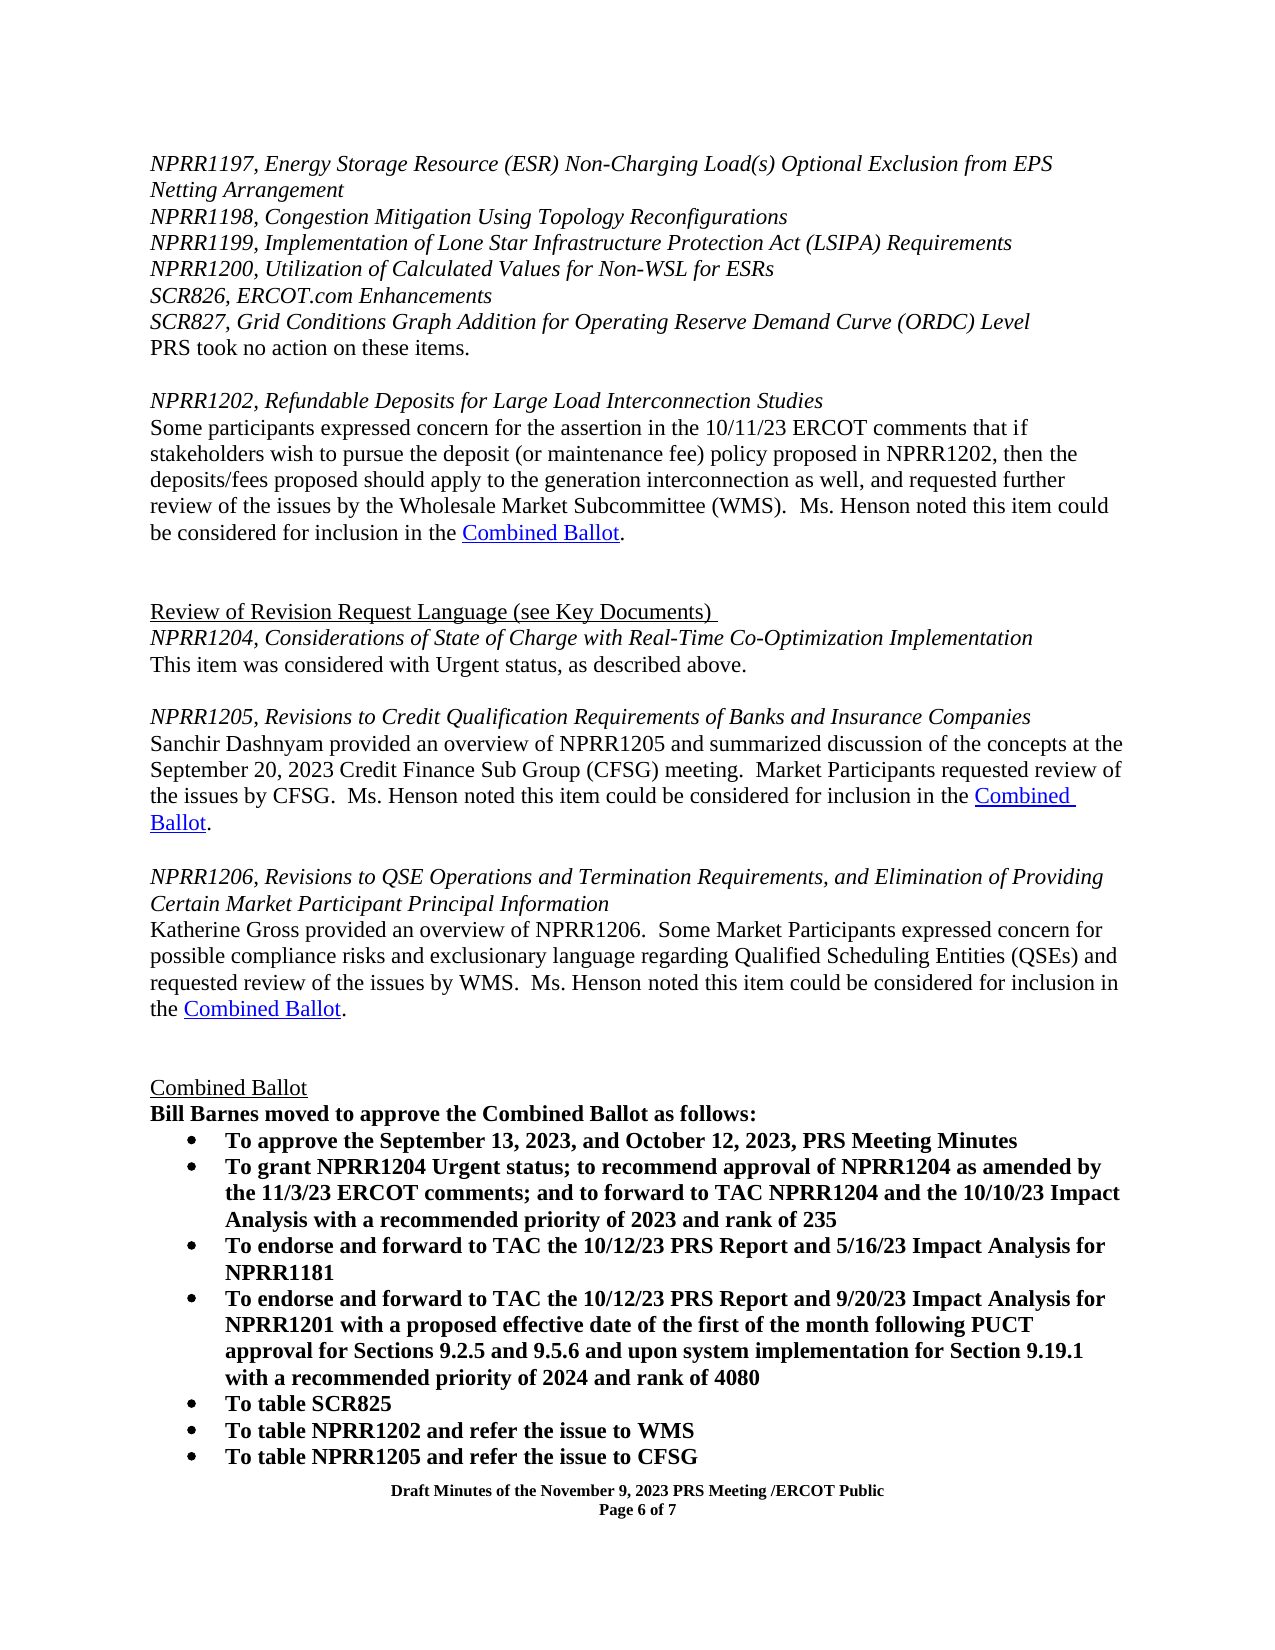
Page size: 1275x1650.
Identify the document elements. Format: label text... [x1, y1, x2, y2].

text NPRR1200, Utilization of Calculated Values for Non-WSL for ESRs [150, 255, 1125, 282]
list To endorse and forward to TAC the 10/12/23 PRS Report and 9/20/23 Impact Analysis for NPRR1201 with a proposed effective date of the first of the month following PUCT approval for Sections 9.2.5 and 9.5.6 and upon system implementation for Section 9.19.1 with a recommended priority of 2024 and rank of 4080 [187, 1285, 1125, 1390]
text NPRR1206, Revisions to QSE Operations and Termination Requirements, and Elimination of Providing Certain Market Participant Principal Information [150, 863, 1125, 916]
text SCR826, ERCOT.com Enhancements [150, 282, 1125, 308]
text NPRR1199, Implementation of Lone Star Infrastructure Protection Act (LSIPA) Requirements [150, 229, 1125, 255]
list To approve the September 13, 2023, and October 12, 2023, PRS Meeting Minutes [187, 1127, 1125, 1153]
text Sanchir Dashnyam provided an overview of NPRR1205 and summarized discussion of the concepts at the September 20, 2023 Credit Finance Sub Group (CFSG) meeting. Market Participants requested review of the issues by CFSG. Ms. Henson noted this item could be considered for inclusion in the Combined Ballot. [150, 730, 1125, 835]
list To table NPRR1205 and refer the issue to CFSG [187, 1443, 1125, 1469]
text NPRR1198, Congestion Mitigation Using Topology Reconfigurations [150, 203, 1125, 229]
text NPRR1197, Energy Storage Resource (ESR) Non-Charging Load(s) Optional Exclusion from EPS Netting Arrangement [150, 150, 1125, 203]
text NPRR1202, Refundable Deposits for Large Load Interconnection Studies [150, 387, 1125, 413]
text Bill Barnes moved to approve the Combined Ballot as follows: [150, 1100, 1125, 1127]
text SCR827, Grid Conditions Graph Addition for Operating Reserve Demand Curve (ORDC) Level [150, 308, 1125, 334]
list To endorse and forward to TAC the 10/12/23 PRS Report and 5/16/23 Impact Analysis for NPRR1181 [187, 1232, 1125, 1285]
text Some participants expressed concern for the assertion in the 10/11/23 ERCOT comments that if stakeholders wish to pursue the deposit (or maintenance fee) policy proposed in NPRR1202, then the deposits/fees proposed should apply to the generation interconnection as well, and requested further review of the issues by the Wholesale Market Subcommittee (WMS). Ms. Henson noted this item could be considered for inclusion in the Combined Ballot. [150, 413, 1125, 545]
list To table NPRR1202 and refer the issue to WMS [187, 1417, 1125, 1443]
text Combined Ballot [150, 1074, 1125, 1100]
text NPRR1204, Considerations of State of Charge with Real-Time Co-Optimization Implementation [150, 624, 1125, 651]
text This item was considered with Urgent status, as described above. [150, 651, 1125, 677]
list To table SCR825 [187, 1390, 1125, 1417]
text PRS took no action on these items. [150, 334, 1125, 361]
text Review of Revision Request Language (see Key Documents) [150, 598, 1125, 624]
text NPRR1205, Revisions to Credit Qualification Requirements of Banks and Insurance Companies [150, 703, 1125, 730]
text Katherine Gross provided an overview of NPRR1206. Some Market Participants expressed concern for possible compliance risks and exclusionary language regarding Qualified Scheduling Entities (QSEs) and requested review of the issues by WMS. Ms. Henson noted this item could be considered for inclusion in the Combined Ballot. [150, 916, 1125, 1021]
list To grant NPRR1204 Urgent status; to recommend approval of NPRR1204 as amended by the 11/3/23 ERCOT comments; and to forward to TAC NPRR1204 and the 10/10/23 Impact Analysis with a recommended priority of 2023 and rank of 235 [187, 1153, 1125, 1232]
